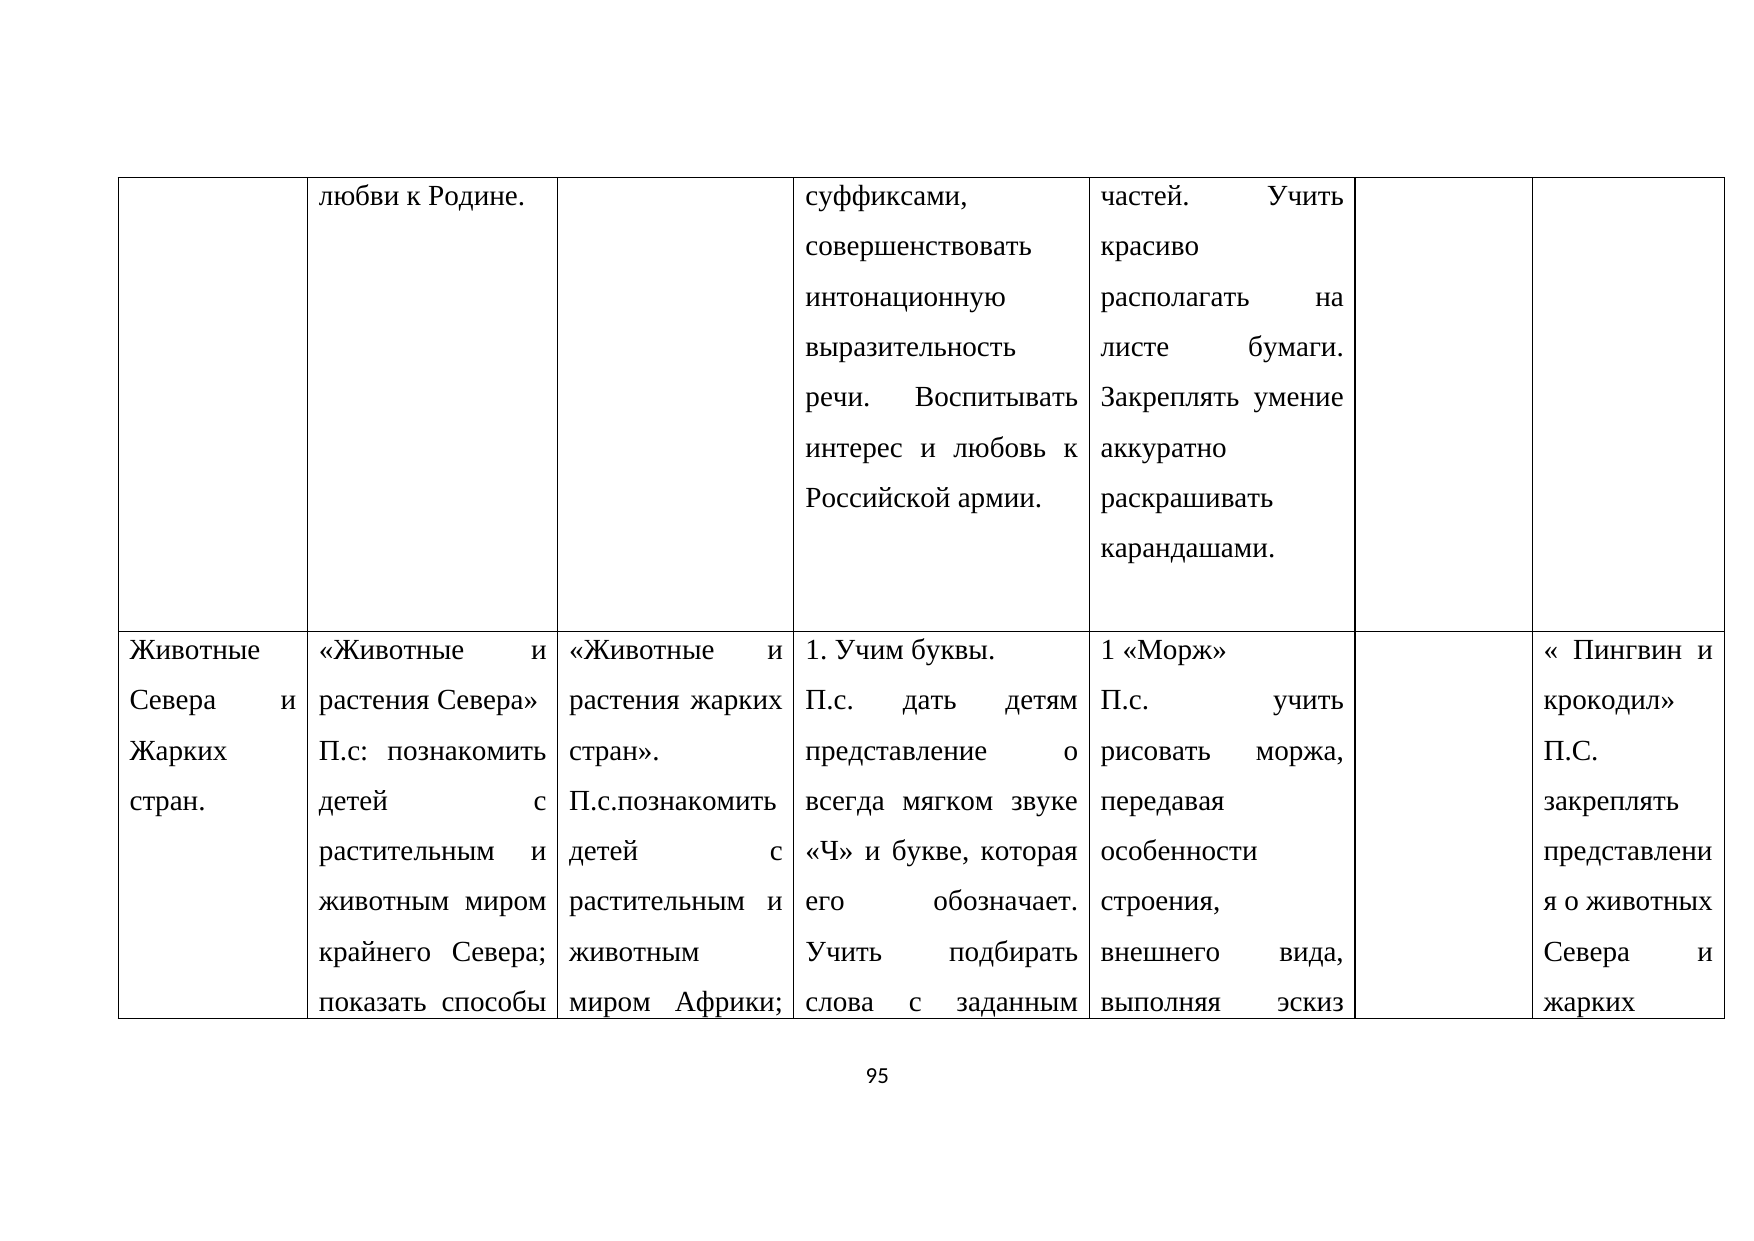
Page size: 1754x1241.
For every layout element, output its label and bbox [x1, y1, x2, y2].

table_cell [308, 178, 557, 631]
table_cell [1356, 632, 1532, 1018]
table_cell [794, 178, 1089, 631]
table_cell [1090, 178, 1354, 631]
table_cell [794, 632, 1089, 1018]
table_cell [1533, 632, 1724, 1018]
table_cell [119, 632, 307, 1018]
table_cell [558, 632, 793, 1018]
table_cell [1533, 178, 1724, 631]
table_cell [308, 632, 557, 1018]
table_cell [119, 178, 307, 631]
table_cell [1356, 178, 1532, 631]
table_cell [558, 178, 793, 631]
table_cell [1090, 632, 1354, 1018]
